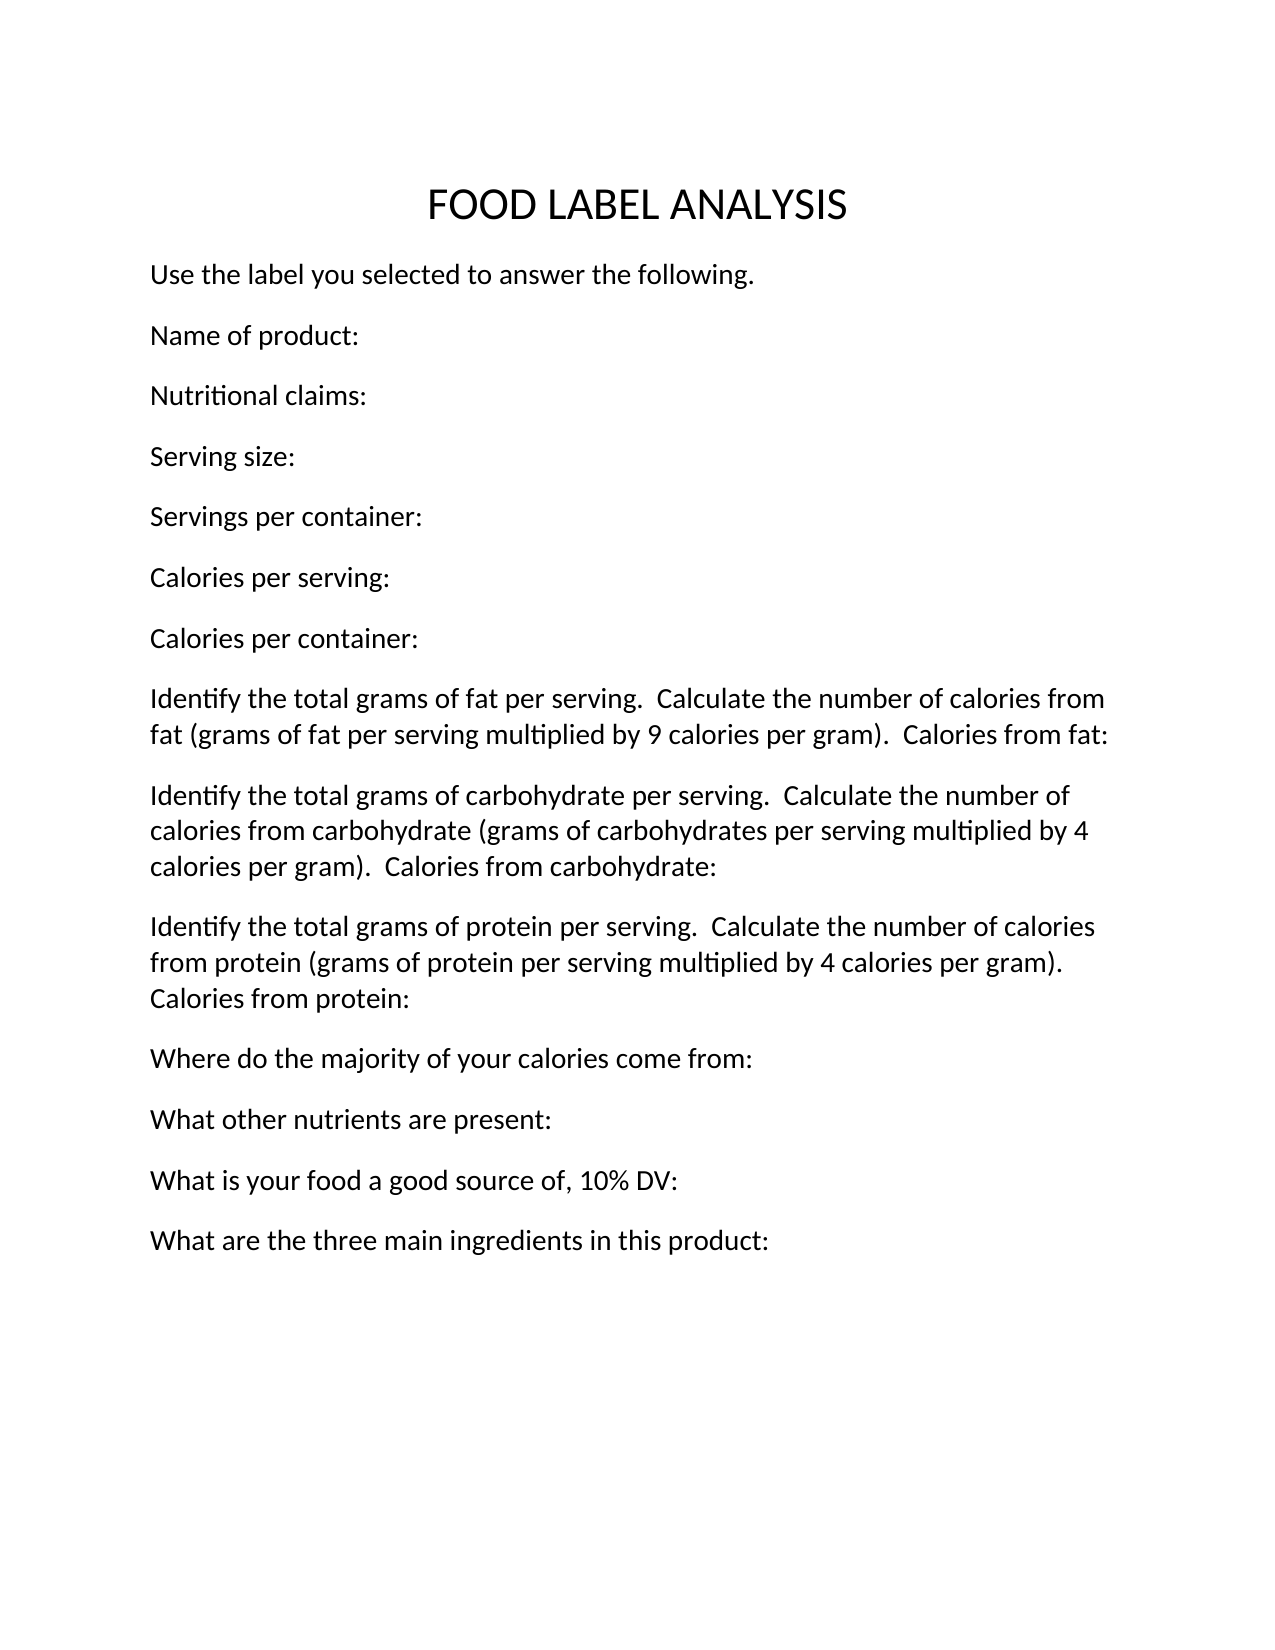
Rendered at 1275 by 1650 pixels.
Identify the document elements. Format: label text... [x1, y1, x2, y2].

text Identify the total grams of fat per serving. Calculate the number of calories from fat (grams of fat per serving multiplied by 9 calories per gram). Calories from fat: [150, 680, 1125, 752]
text Use the label you selected to answer the following. [150, 256, 1125, 292]
text FOOD LABEL ANALYSIS [150, 175, 1125, 231]
text Calories per container: [150, 620, 1125, 655]
text Identify the total grams of carbohydrate per serving. Calculate the number of calories from carbohydrate (grams of carbohydrates per serving multiplied by 4 calories per gram). Calories from carbohydrate: [150, 777, 1125, 883]
text What other nutrients are present: [150, 1101, 1125, 1137]
text Servings per container: [150, 498, 1125, 534]
text What are the three main ingredients in this product: [150, 1222, 1125, 1258]
text Calories per serving: [150, 559, 1125, 595]
text Where do the majority of your calories come from: [150, 1040, 1125, 1076]
text What is your food a good source of, 10% DV: [150, 1162, 1125, 1197]
text Serving size: [150, 438, 1125, 473]
text Identify the total grams of protein per serving. Calculate the number of calories from protein (grams of protein per serving multiplied by 4 calories per gram). Calories from protein: [150, 908, 1125, 1015]
text Name of product: [150, 317, 1125, 352]
text Nutritional claims: [150, 377, 1125, 413]
